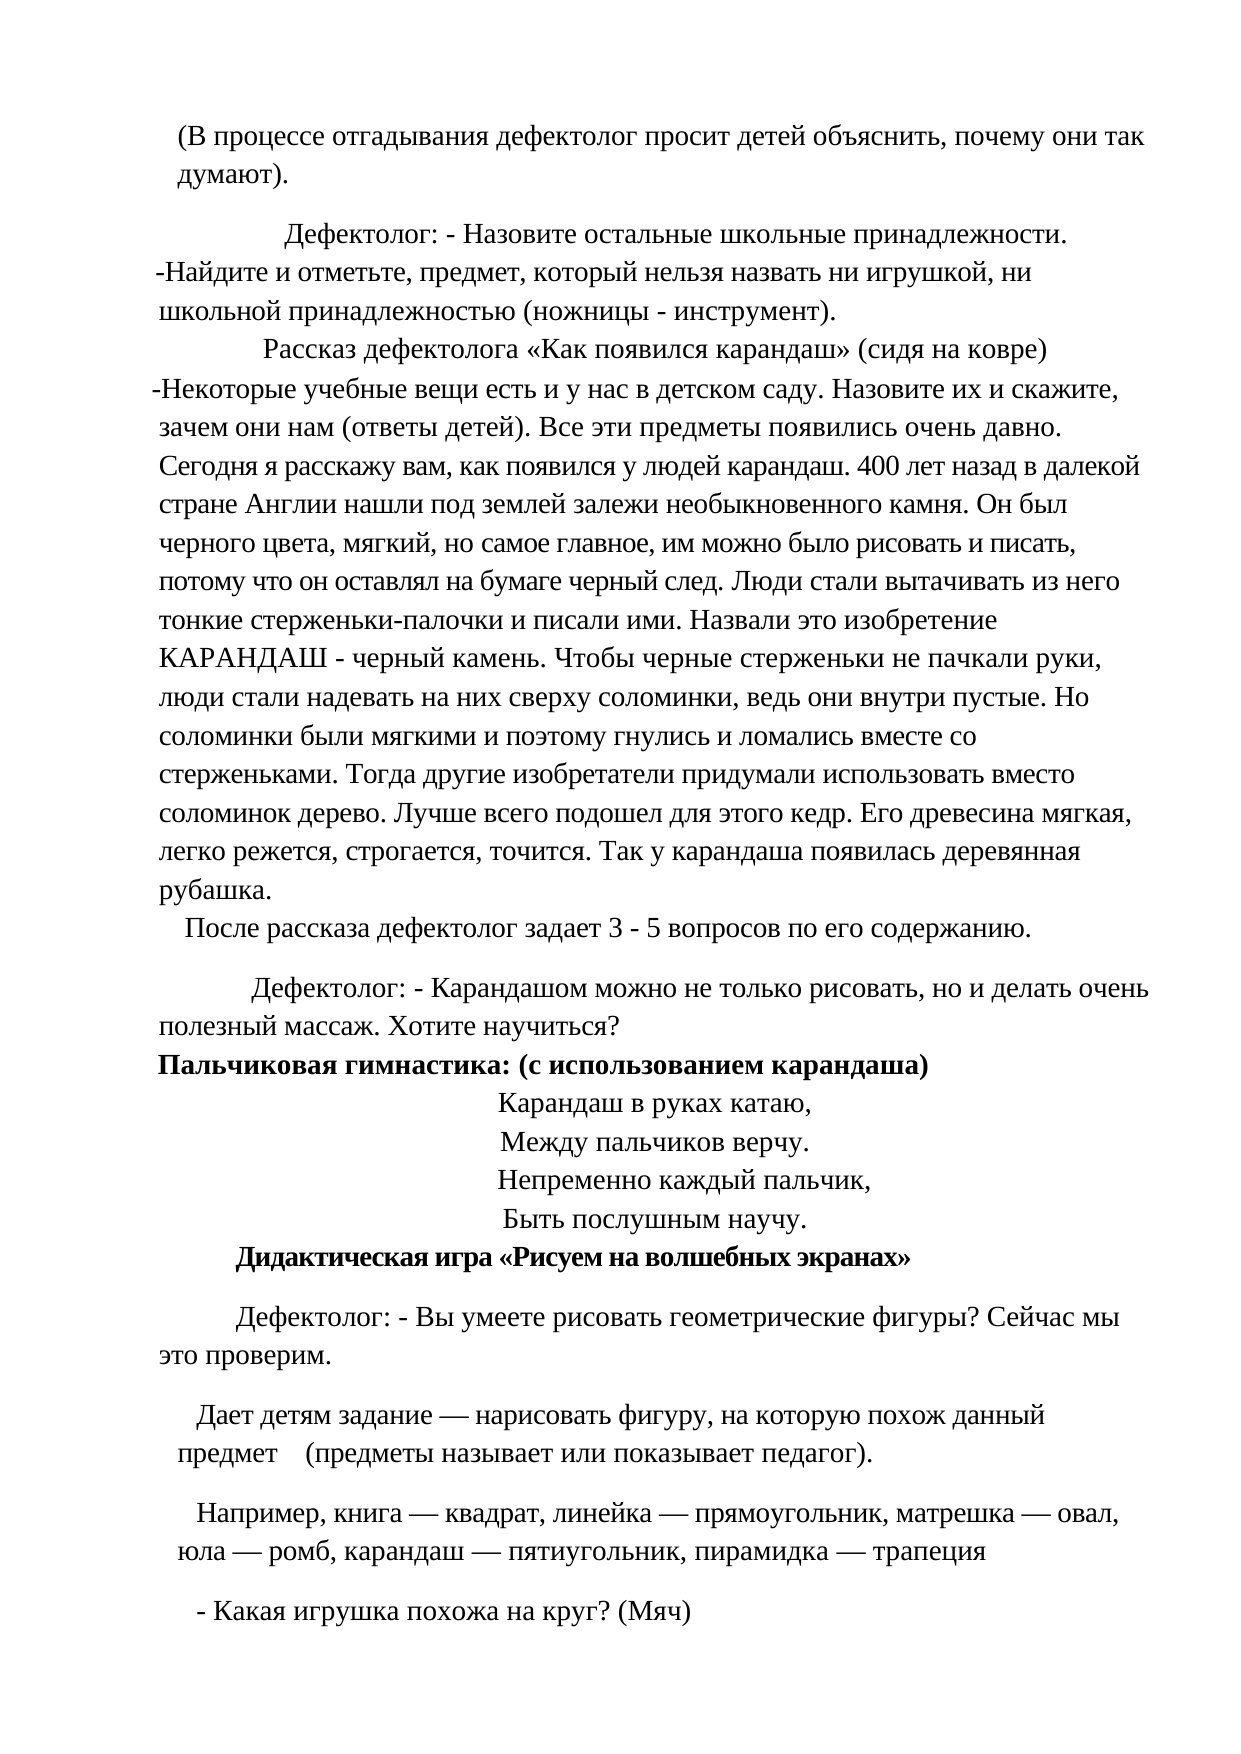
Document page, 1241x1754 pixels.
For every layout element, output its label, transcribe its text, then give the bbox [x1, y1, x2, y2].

text Дает детям задание — нарисовать фигуру, на которую похож данный предмет (предметы называет или показывает педагог). [177, 1397, 1150, 1469]
text -Найдите и отметьте, предмет, который нельзя назвать ни игрушкой, ни школьной принадлежностью (ножницы - инструмент). [99, 254, 1150, 327]
text Дефектолог: - Назовите остальные школьные принадлежности. [99, 216, 1150, 249]
text Дефектолог: - Вы умеете рисовать геометрические фигуры? Сейчас мы это проверим. [158, 1299, 1150, 1371]
list После рассказа дефектолог задает 3 - 5 вопросов по его содержанию. [99, 910, 1150, 944]
text Рассказ дефектолога «Как появился карандаш» (сидя на ковре) [99, 332, 1150, 365]
text (В процессе отгадывания дефектолог просит детей объяснить, почему они так думают). [177, 118, 1150, 190]
text Например, книга — квадрат, линейка — прямоугольник, матрешка — овал, юла — ромб, карандаш — пятиугольник, пирамидка — трапеция [177, 1495, 1150, 1567]
text - Какая игрушка похожа на круг? (Мяч) [177, 1593, 1150, 1626]
list -Некоторые учебные вещи есть и у нас в детском саду. Назовите их и скажите, зачем они нам (ответы детей). Все эти предметы появились очень давно. Сегодня я расскажу вам, как появился у людей карандаш. 400 лет назад в далекой стране Англии нашли под землей залежи необыкновенного камня. Он был черного цвета, мягкий, но самое главное, им можно было рисовать и писать, потому что он оставлял на бумаге черный след. Люди стали вытачивать из него тонкие стерженьки-палочки и писали ими. Назвали это изобретение КАРАНДАШ - черный камень. Чтобы черные стерженьки не пачкали руки, люди стали надевать на них сверху соломинки, ведь они внутри пустые. Но соломинки были мягкими и поэтому гнулись и ломались вместе со стерженьками. Тогда другие изобретатели придумали использовать вместо соломинок дерево. Лучше всего подошел для этого кедр. Его древесина мягкая, легко режется, строгается, точится. Так у карандаша появилась деревянная рубашка. [81, 371, 1150, 905]
text Пальчиковая гимнастика: (с использованием карандаша) [99, 1047, 1152, 1080]
text Дефектолог: - Карандашом можно не только рисовать, но и делать очень полезный массаж. Хотите научиться? [99, 970, 1152, 1042]
text Карандаш в руках катаю, Между пальчиков верчу. Непременно каждый пальчик, Быть послушным научу. [99, 1085, 1152, 1234]
text Дидактическая игра «Рисуем на волшебных экранах» [158, 1239, 1150, 1273]
